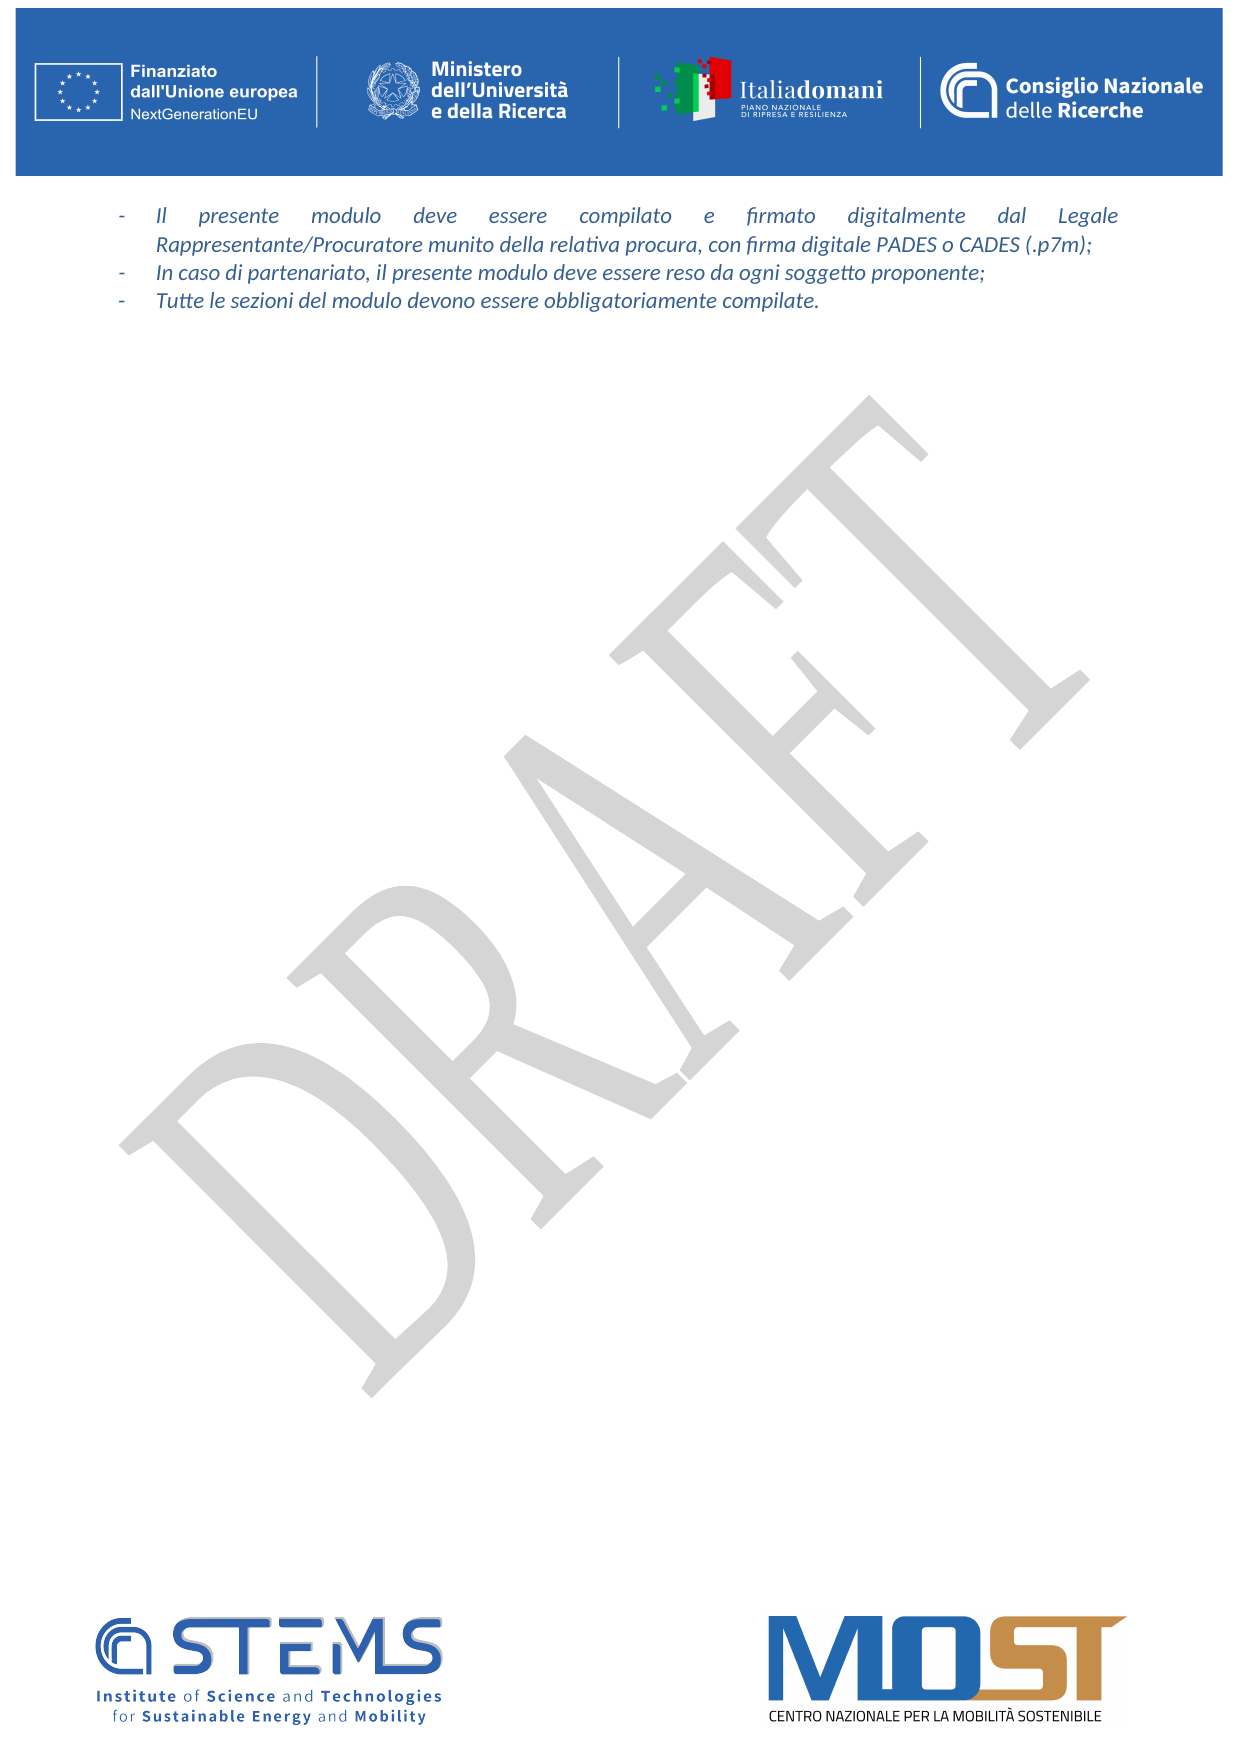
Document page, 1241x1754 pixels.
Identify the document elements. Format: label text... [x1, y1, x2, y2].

picture [15, 8, 1223, 176]
picture [95, 1611, 443, 1727]
list Tutte le sezioni del modulo devono essere obbligatoriamente compilate. [118, 286, 1122, 314]
list Il presente modulo deve essere compilato e firmato digitalmente dal Legale Rappresentante/Procuratore munito della relativa procura, con firma digitale PADES o CADES (.p7m); [118, 202, 1122, 258]
list In caso di partenariato, il presente modulo deve essere reso da ogni soggetto proponente; [118, 258, 1122, 286]
picture [762, 1611, 1129, 1728]
